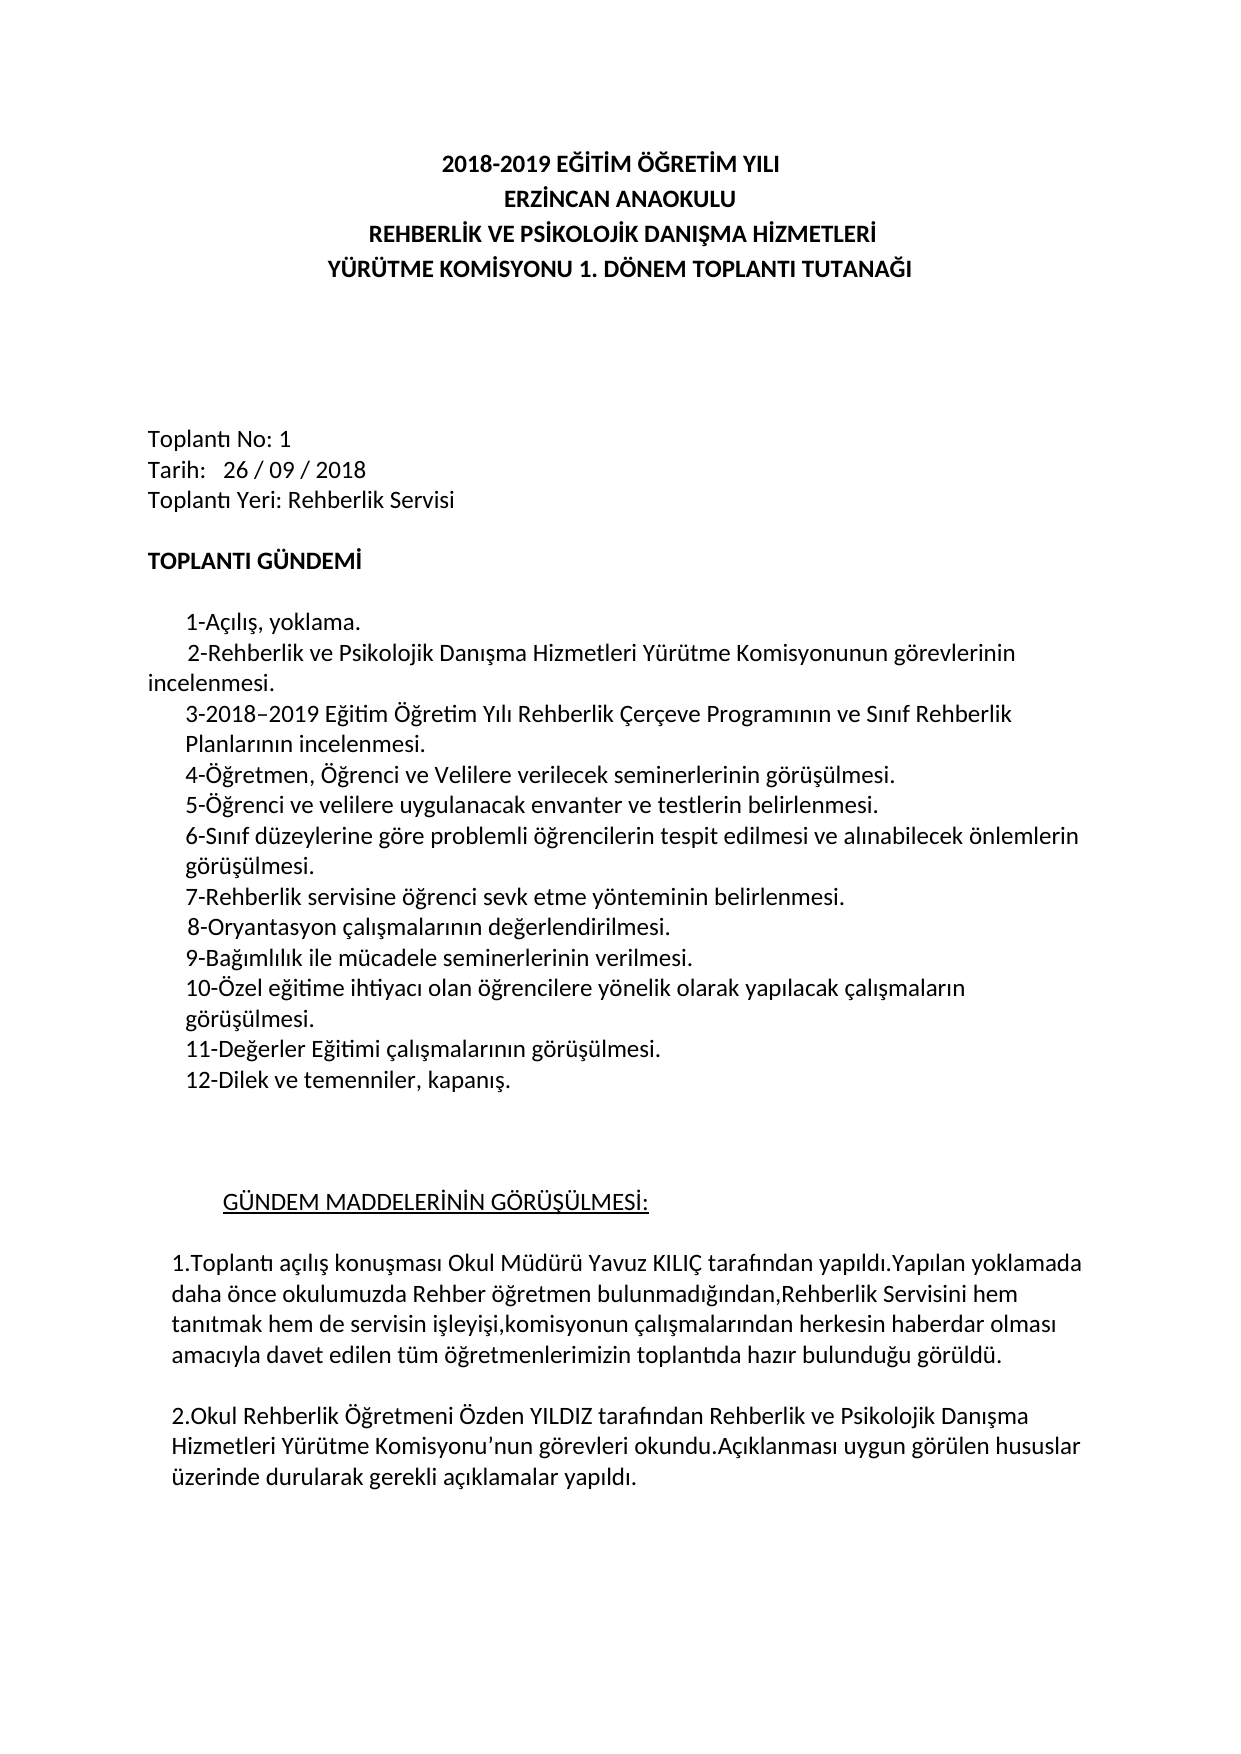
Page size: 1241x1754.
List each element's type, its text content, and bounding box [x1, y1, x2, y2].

text Toplantı No: 1 [148, 423, 1092, 454]
text 6-Sınıf düzeylerine göre problemli öğrencilerin tespit edilmesi ve alınabilecek önlemlerin görüşülmesi. [185, 820, 1092, 881]
text daha önce okulumuzda Rehber öğretmen bulunmadığından,Rehberlik Servisini hem tanıtmak hem de servisin işleyişi,komisyonun çalışmalarından herkesin haberdar olması amacıyla davet edilen tüm öğretmenlerimizin toplantıda hazır bulunduğu görüldü. [171, 1278, 1092, 1369]
text Tarih: 26 / 09 / 2018 [148, 454, 1092, 484]
text 7-Rehberlik servisine öğrenci sevk etme yönteminin belirlenmesi. [185, 881, 1092, 912]
text GÜNDEM MADDELERİNİN GÖRÜŞÜLMESİ: [223, 1186, 1092, 1217]
text 11-Değerler Eğitimi çalışmalarının görüşülmesi. [185, 1034, 1092, 1064]
text ERZİNCAN ANAOKULU [148, 183, 1092, 213]
text 2018-2019 EĞİTİM ÖĞRETİM YILI [148, 148, 1092, 178]
text 5-Öğrenci ve velilere uygulanacak envanter ve testlerin belirlenmesi. [185, 789, 1092, 820]
text 12-Dilek ve temenniler, kapanış. [185, 1064, 1092, 1095]
text YÜRÜTME KOMİSYONU 1. DÖNEM TOPLANTI TUTANAĞI [148, 253, 1092, 283]
text 9-Bağımlılık ile mücadele seminerlerinin verilmesi. [185, 942, 1092, 973]
text 2.Okul Rehberlik Öğretmeni Özden YILDIZ tarafından Rehberlik ve Psikolojik Danışma Hizmetleri Yürütme Komisyonu’nun görevleri okundu.Açıklanması uygun görülen hususlar üzerinde durularak gerekli açıklamalar yapıldı. [171, 1400, 1092, 1491]
text REHBERLİK VE PSİKOLOJİK DANIŞMA HİZMETLERİ [148, 218, 1092, 248]
text 8-Oryantasyon çalışmalarının değerlendirilmesi. [148, 912, 1092, 942]
text 1.Toplantı açılış konuşması Okul Müdürü Yavuz KILIÇ tarafından yapıldı.Yapılan yoklamada [171, 1247, 1092, 1278]
text 4-Öğretmen, Öğrenci ve Velilere verilecek seminerlerinin görüşülmesi. [185, 759, 1092, 789]
text 10-Özel eğitime ihtiyacı olan öğrencilere yönelik olarak yapılacak çalışmaların görüşülmesi. [185, 973, 1092, 1034]
text 3-2018–2019 Eğitim Öğretim Yılı Rehberlik Çerçeve Programının ve Sınıf Rehberlik Planlarının incelenmesi. [185, 698, 1092, 759]
text 2-Rehberlik ve Psikolojik Danışma Hizmetleri Yürütme Komisyonunun görevlerinin incelenmesi. [148, 637, 1092, 698]
text Toplantı Yeri: Rehberlik Servisi [148, 484, 1092, 515]
text TOPLANTI GÜNDEMİ [148, 545, 1092, 576]
text 1-Açılış, yoklama. [185, 606, 1092, 637]
